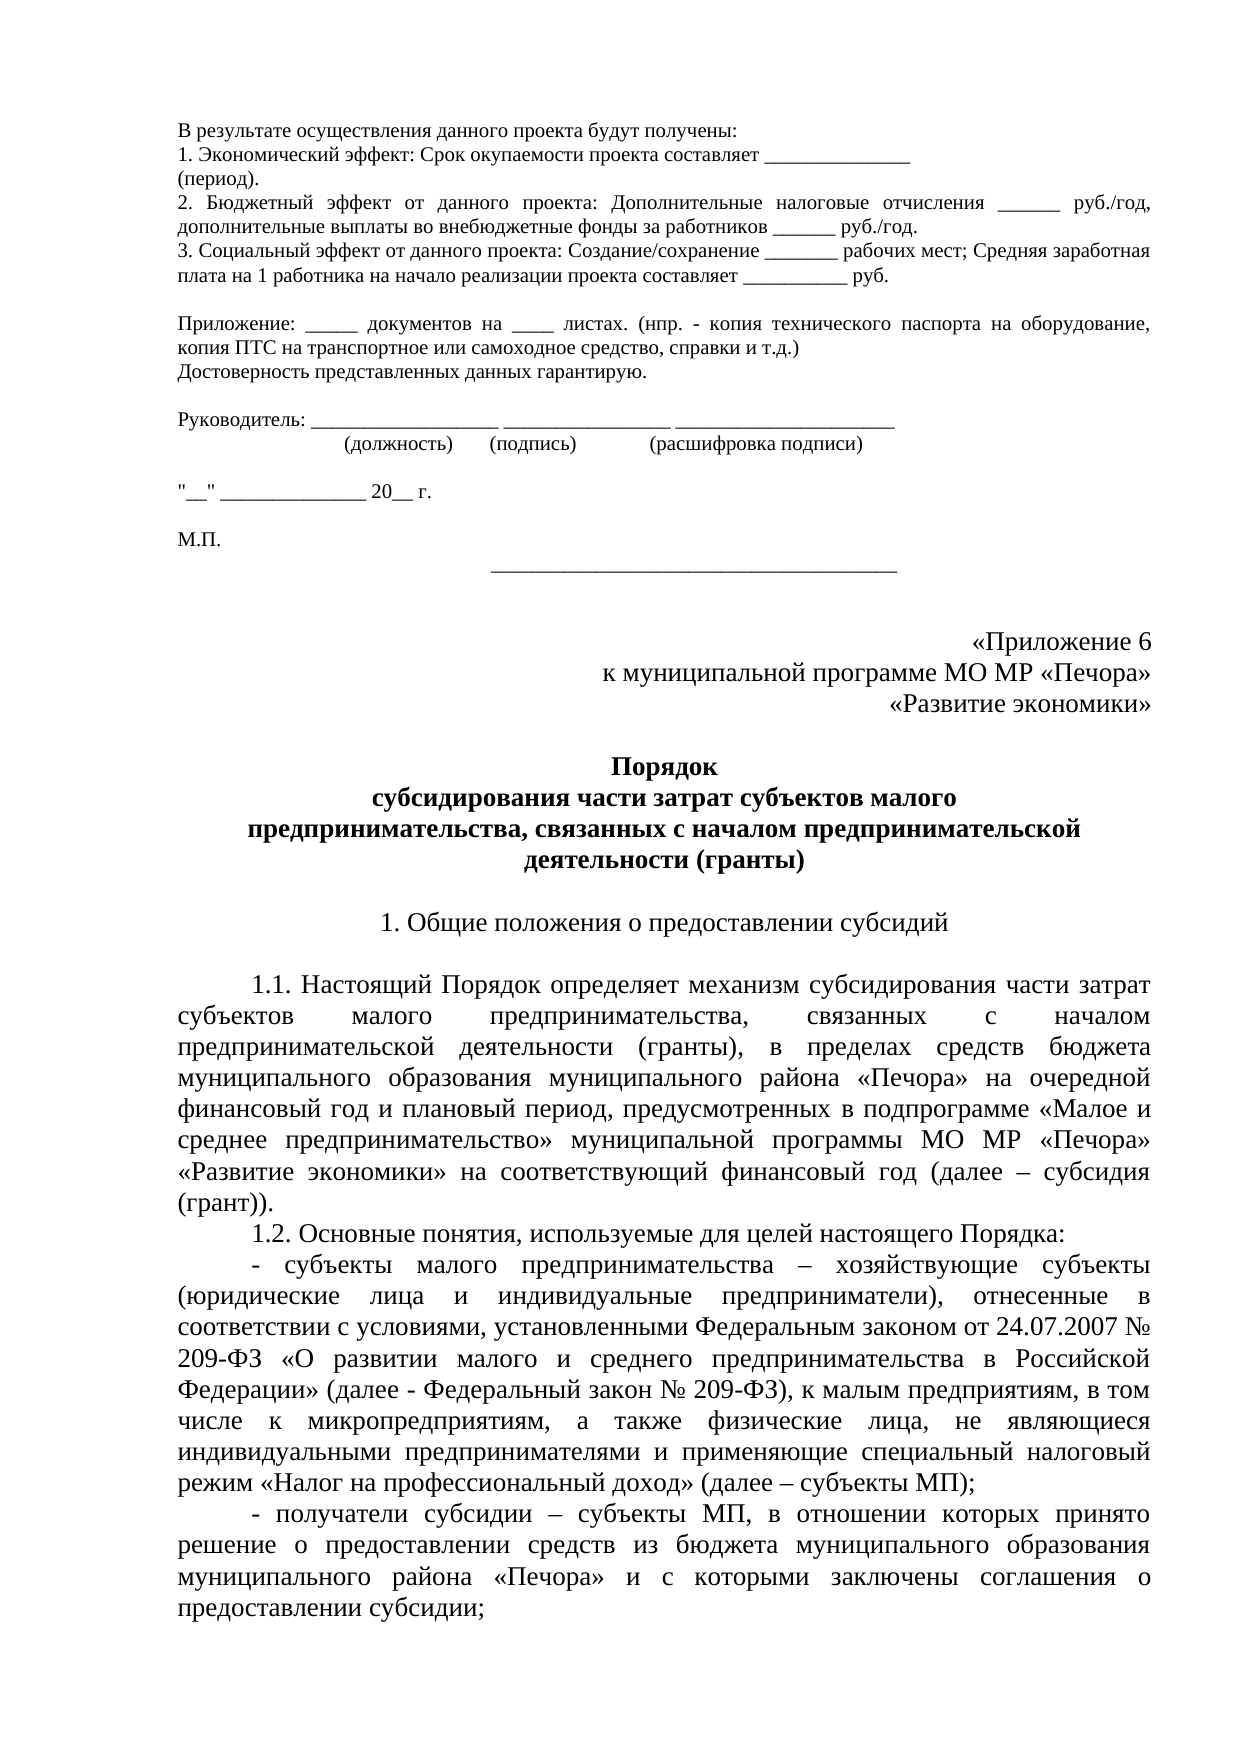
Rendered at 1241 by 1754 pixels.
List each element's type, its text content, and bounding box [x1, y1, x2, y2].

text «Развитие экономики» [177, 688, 1152, 719]
text (период). [177, 166, 1152, 190]
text 1.1. Настоящий Порядок определяет механизм субсидирования части затрат субъектов малого предпринимательства, связанных с началом предпринимательской деятельности (гранты), в пределах средств бюджета муниципального образования муниципального района «Печора» на очередной финансовый год и плановый период, предусмотренных в подпрограмме «Малое и среднее предпринимательство» муниципальной программы МО МР «Печора» «Развитие экономики» на соответствующий финансовый год (далее – субсидия (грант)). [177, 968, 1152, 1217]
text предпринимательства, связанных с началом предпринимательской деятельности (гранты) [177, 812, 1152, 874]
text - получатели субсидии – субъекты МП, в отношении которых принято решение о предоставлении средств из бюджета муниципального образования муниципального района «Печора» и с которыми заключены соглашения о предоставлении субсидии; [177, 1497, 1152, 1622]
text 3. Социальный эффект от данного проекта: Создание/сохранение _______ рабочих мест; Средняя заработная плата на 1 работника на начало реализации проекта составляет __________ руб. [177, 238, 1152, 287]
text "__" ______________ 20__ г. [177, 479, 1152, 503]
text М.П. [177, 527, 1152, 551]
text _______________________________________ [177, 551, 1152, 575]
text Достоверность представленных данных гарантирую. [177, 359, 1152, 383]
text Порядок [177, 750, 1152, 781]
text «Приложение 6 [605, 625, 1152, 656]
text 1.2. Основные понятия, используемые для целей настоящего Порядка: [177, 1217, 1152, 1248]
text (должность) (подпись) (расшифровка подписи) [177, 431, 1152, 455]
text 1. Общие положения о предоставлении субсидий [177, 906, 1152, 937]
text В результате осуществления данного проекта будут получены: [177, 118, 1152, 142]
text 2. Бюджетный эффект от данного проекта: Дополнительные налоговые отчисления ______ руб./год, дополнительные выплаты во внебюджетные фонды за работников ______ руб./год. [177, 190, 1152, 238]
text Приложение: _____ документов на ____ листах. (нпр. - копия технического паспорта на оборудование, копия ПТС на транспортное или самоходное средство, справки и т.д.) [177, 311, 1152, 359]
text - субъекты малого предпринимательства – хозяйствующие субъекты (юридические лица и индивидуальные предприниматели), отнесенные в соответствии с условиями, установленными Федеральным законом от 24.07.2007 № 209-ФЗ «О развитии малого и среднего предпринимательства в Российской Федерации» (далее - Федеральный закон № 209-ФЗ), к малым предприятиям, в том числе к микропредприятиям, а также физические лица, не являющиеся индивидуальными предпринимателями и применяющие специальный налоговый режим «Налог на профессиональный доход» (далее – субъекты МП); [177, 1248, 1152, 1497]
text субсидирования части затрат субъектов малого [177, 781, 1152, 812]
text 1. Экономический эффект: Срок окупаемости проекта составляет ______________ [177, 142, 1152, 166]
text к муниципальной программе МО МР «Печора» [177, 656, 1152, 688]
text Руководитель: __________________ ________________ _____________________ [177, 407, 1152, 431]
